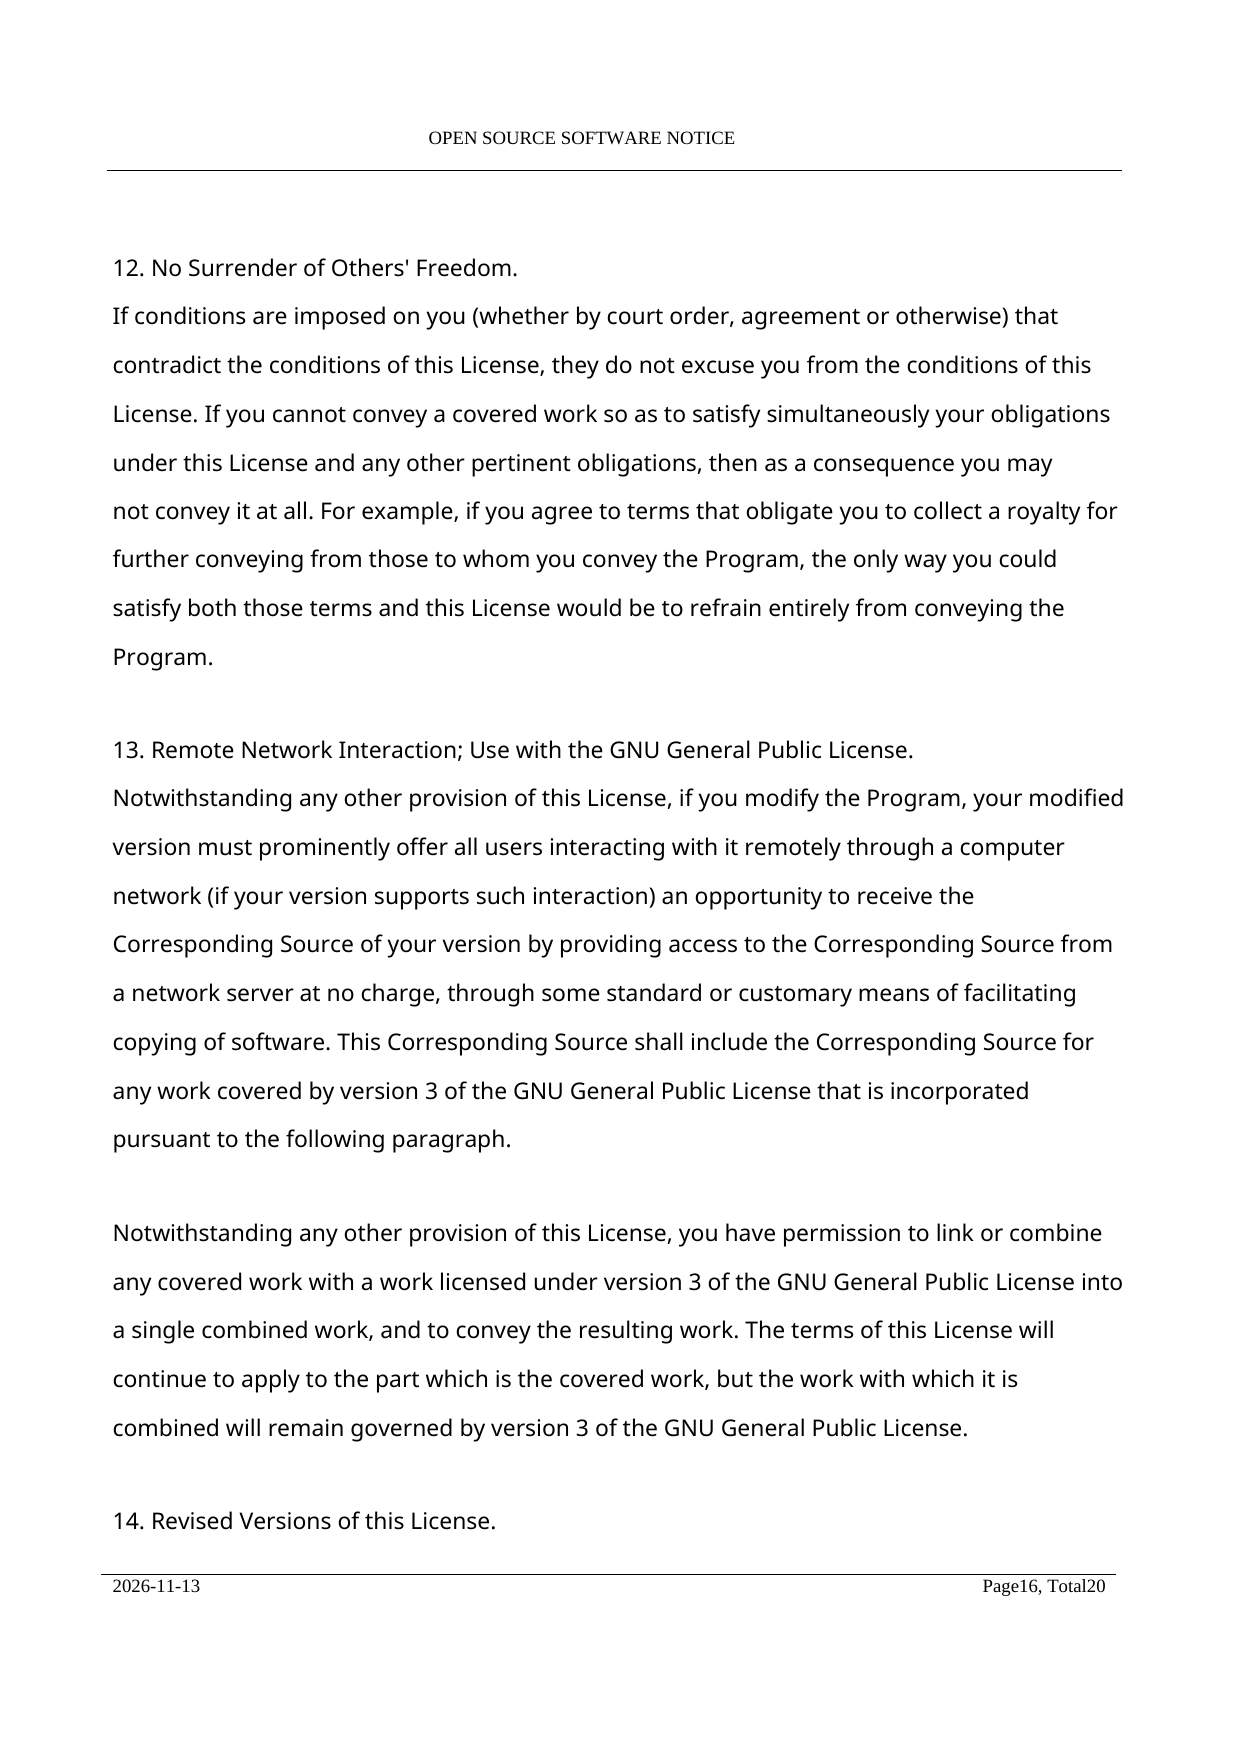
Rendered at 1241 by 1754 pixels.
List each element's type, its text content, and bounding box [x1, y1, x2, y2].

text 14. Revised Versions of this License. [112, 1504, 1128, 1537]
text 13. Remote Network Interaction; Use with the GNU General Public License. [112, 733, 1128, 766]
text Notwithstanding any other provision of this License, if you modify the Program, your modified version must prominently offer all users interacting with it remotely through a computer network (if your version supports such interaction) an opportunity to receive the Corresponding Source of your version by providing access to the Corresponding Source from a network server at no charge, through some standard or customary means of facilitating copying of software. This Corresponding Source shall include the Corresponding Source for any work covered by version 3 of the GNU General Public License that is incorporated pursuant to the following paragraph. [112, 782, 1128, 1155]
text Notwithstanding any other provision of this License, you have permission to link or combine any covered work with a work licensed under version 3 of the GNU General Public License into a single combined work, and to convey the resulting work. The terms of this License will continue to apply to the part which is the covered work, but the work with which it is combined will remain governed by version 3 of the GNU General Public License. [112, 1216, 1128, 1443]
text If conditions are imposed on you (whether by court order, agreement or otherwise) that contradict the conditions of this License, they do not excuse you from the conditions of this License. If you cannot convey a covered work so as to satisfy simultaneously your obligations under this License and any other pertinent obligations, then as a consequence you may [112, 299, 1128, 478]
text not convey it at all. For example, if you agree to terms that obligate you to collect a royalty for further conveying from those to whom you convey the Program, the only way you could satisfy both those terms and this License would be to refrain entirely from conveying the Program. [112, 494, 1128, 673]
text 12. No Surrender of Others' Freedom. [112, 251, 1128, 284]
